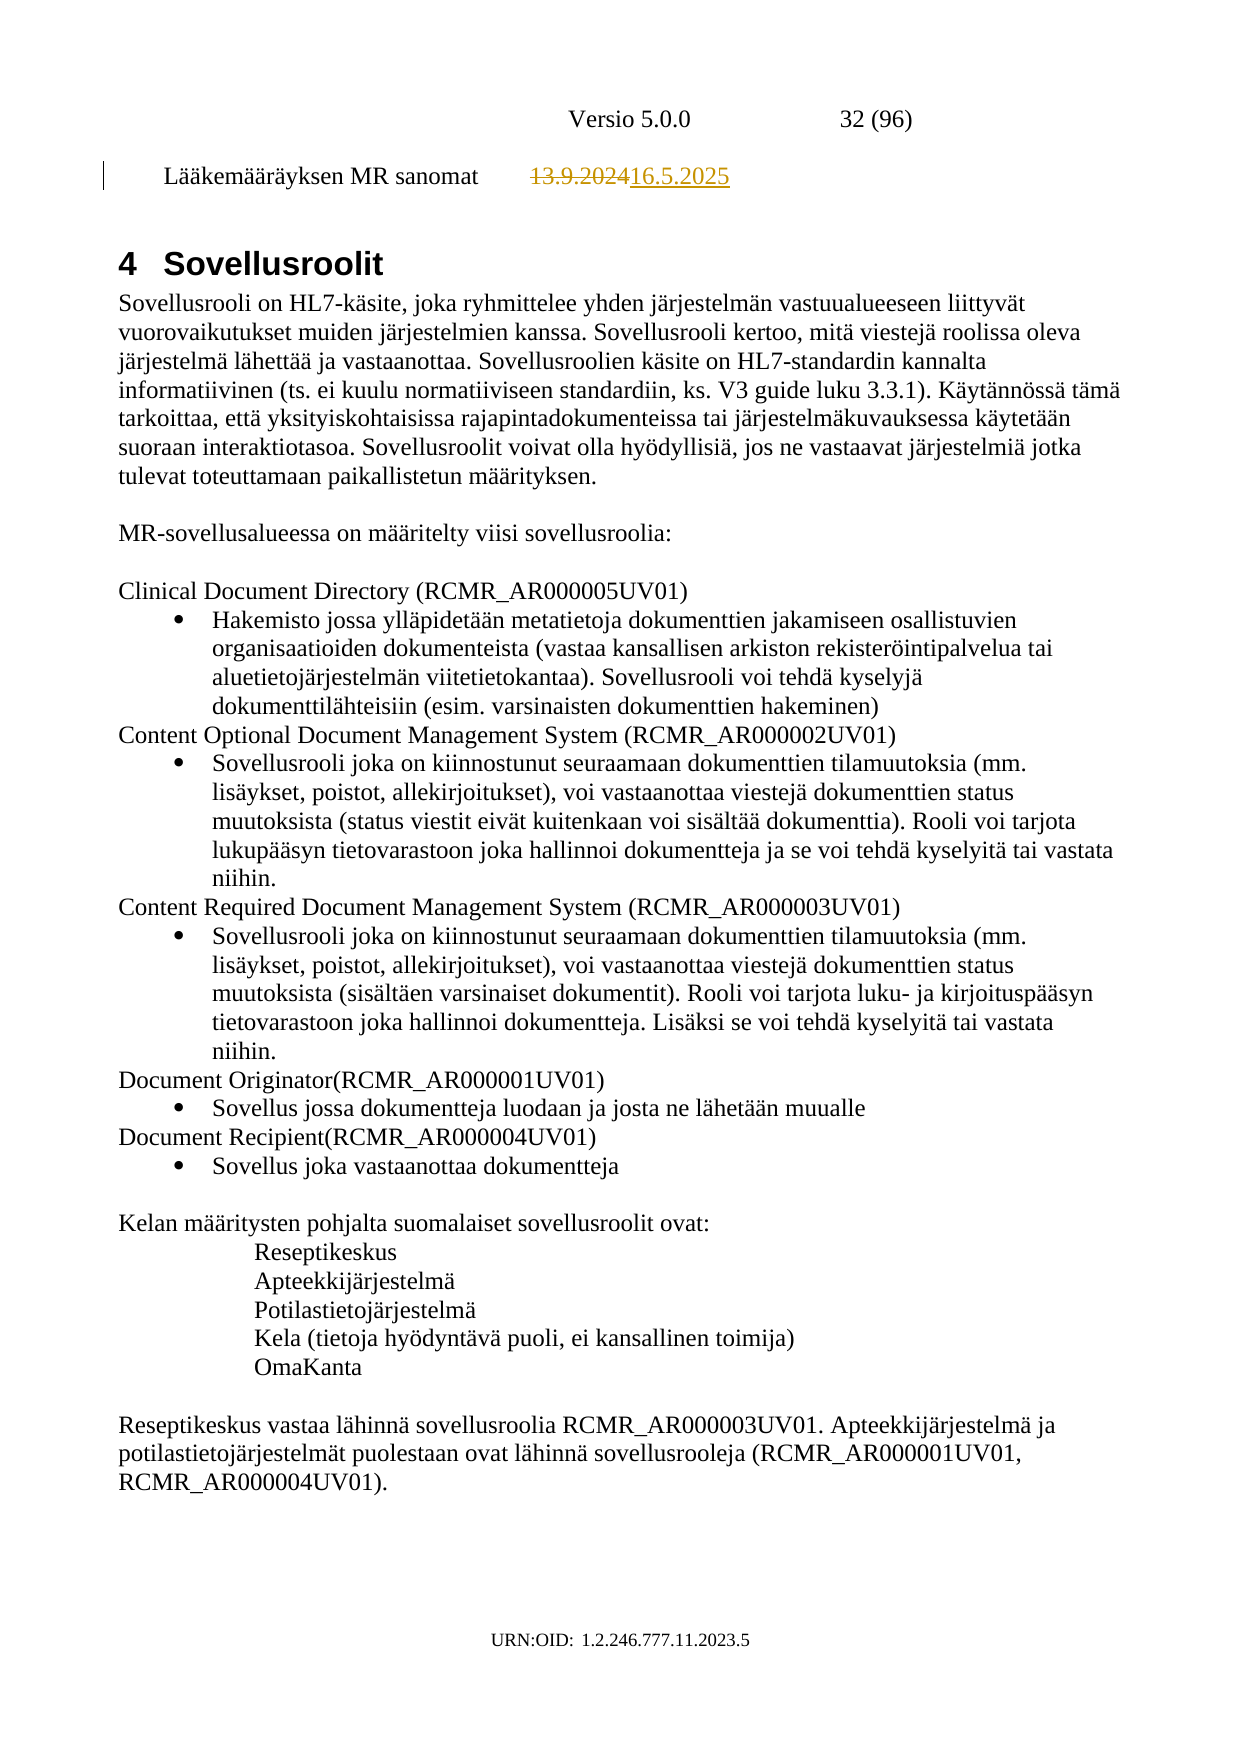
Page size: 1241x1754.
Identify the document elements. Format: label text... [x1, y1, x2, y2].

list Sovellus joka vastaanottaa dokumentteja [174, 1151, 1122, 1180]
text Content Required Document Management System (RCMR_AR000003UV01) [118, 892, 1122, 921]
list Sovellus jossa dokumentteja luodaan ja josta ne lähetään muualle [174, 1093, 1122, 1122]
text Reseptikeskus vastaa lähinnä sovellusroolia RCMR_AR000003UV01. Apteekkijärjestelmä ja potilastietojärjestelmät puolestaan ovat lähinnä sovellusrooleja (RCMR_AR000001UV01, RCMR_AR000004UV01). [118, 1410, 1122, 1496]
text Document Originator(RCMR_AR000001UV01) [118, 1065, 1122, 1093]
text Potilastietojärjestelmä [118, 1295, 1122, 1323]
text Document Recipient(RCMR_AR000004UV01) [118, 1122, 1122, 1151]
list Sovellusrooli joka on kiinnostunut seuraamaan dokumenttien tilamuutoksia (mm. lisäykset, poistot, allekirjoitukset), voi vastaanottaa viestejä dokumenttien status muutoksista (sisältäen varsinaiset dokumentit). Rooli voi tarjota luku- ja kirjoituspääsyn tietovarastoon joka hallinnoi dokumentteja. Lisäksi se voi tehdä kyselyitä tai vastata niihin. [174, 921, 1122, 1065]
text Clinical Document Directory (RCMR_AR000005UV01) [118, 576, 1122, 605]
text Reseptikeskus [118, 1237, 1122, 1266]
list Sovellusrooli joka on kiinnostunut seuraamaan dokumenttien tilamuutoksia (mm. lisäykset, poistot, allekirjoitukset), voi vastaanottaa viestejä dokumenttien status muutoksista (status viestit eivät kuitenkaan voi sisältää dokumenttia). Rooli voi tarjota lukupääsyn tietovarastoon joka hallinnoi dokumentteja ja se voi tehdä kyselyitä tai vastata niihin. [174, 748, 1122, 892]
text Kela (tietoja hyödyntävä puoli, ei kansallinen toimija) [118, 1323, 1122, 1352]
text Content Optional Document Management System (RCMR_AR000002UV01) [118, 720, 1122, 748]
text MR-sovellusalueessa on määritelty viisi sovellusroolia: [118, 518, 1122, 547]
text Kelan määritysten pohjalta suomalaiset sovellusroolit ovat: [118, 1208, 1122, 1237]
subtitle Sovellusroolit [118, 244, 1122, 282]
text Sovellusrooli on HL7-käsite, joka ryhmittelee yhden järjestelmän vastuualueeseen liittyvät vuorovaikutukset muiden järjestelmien kanssa. Sovellusrooli kertoo, mitä viestejä roolissa oleva järjestelmä lähettää ja vastaanottaa. Sovellusroolien käsite on HL7-standardin kannalta informatiivinen (ts. ei kuulu normatiiviseen standardiin, ks. V3 guide luku 3.3.1). Käytännössä tämä tarkoittaa, että yksityiskohtaisissa rajapintadokumenteissa tai järjestelmäkuvauksessa käytetään suoraan interaktiotasoa. Sovellusroolit voivat olla hyödyllisiä, jos ne vastaavat järjestelmiä jotka tulevat toteuttamaan paikallistetun määrityksen. [118, 288, 1122, 490]
text Apteekkijärjestelmä [118, 1266, 1122, 1295]
text OmaKanta [118, 1352, 1122, 1381]
list Hakemisto jossa ylläpidetään metatietoja dokumenttien jakamiseen osallistuvien organisaatioiden dokumenteista (vastaa kansallisen arkiston rekisteröintipalvelua tai aluetietojärjestelmän viitetietokantaa). Sovellusrooli voi tehdä kyselyjä dokumenttilähteisiin (esim. varsinaisten dokumenttien hakeminen) [174, 605, 1122, 720]
